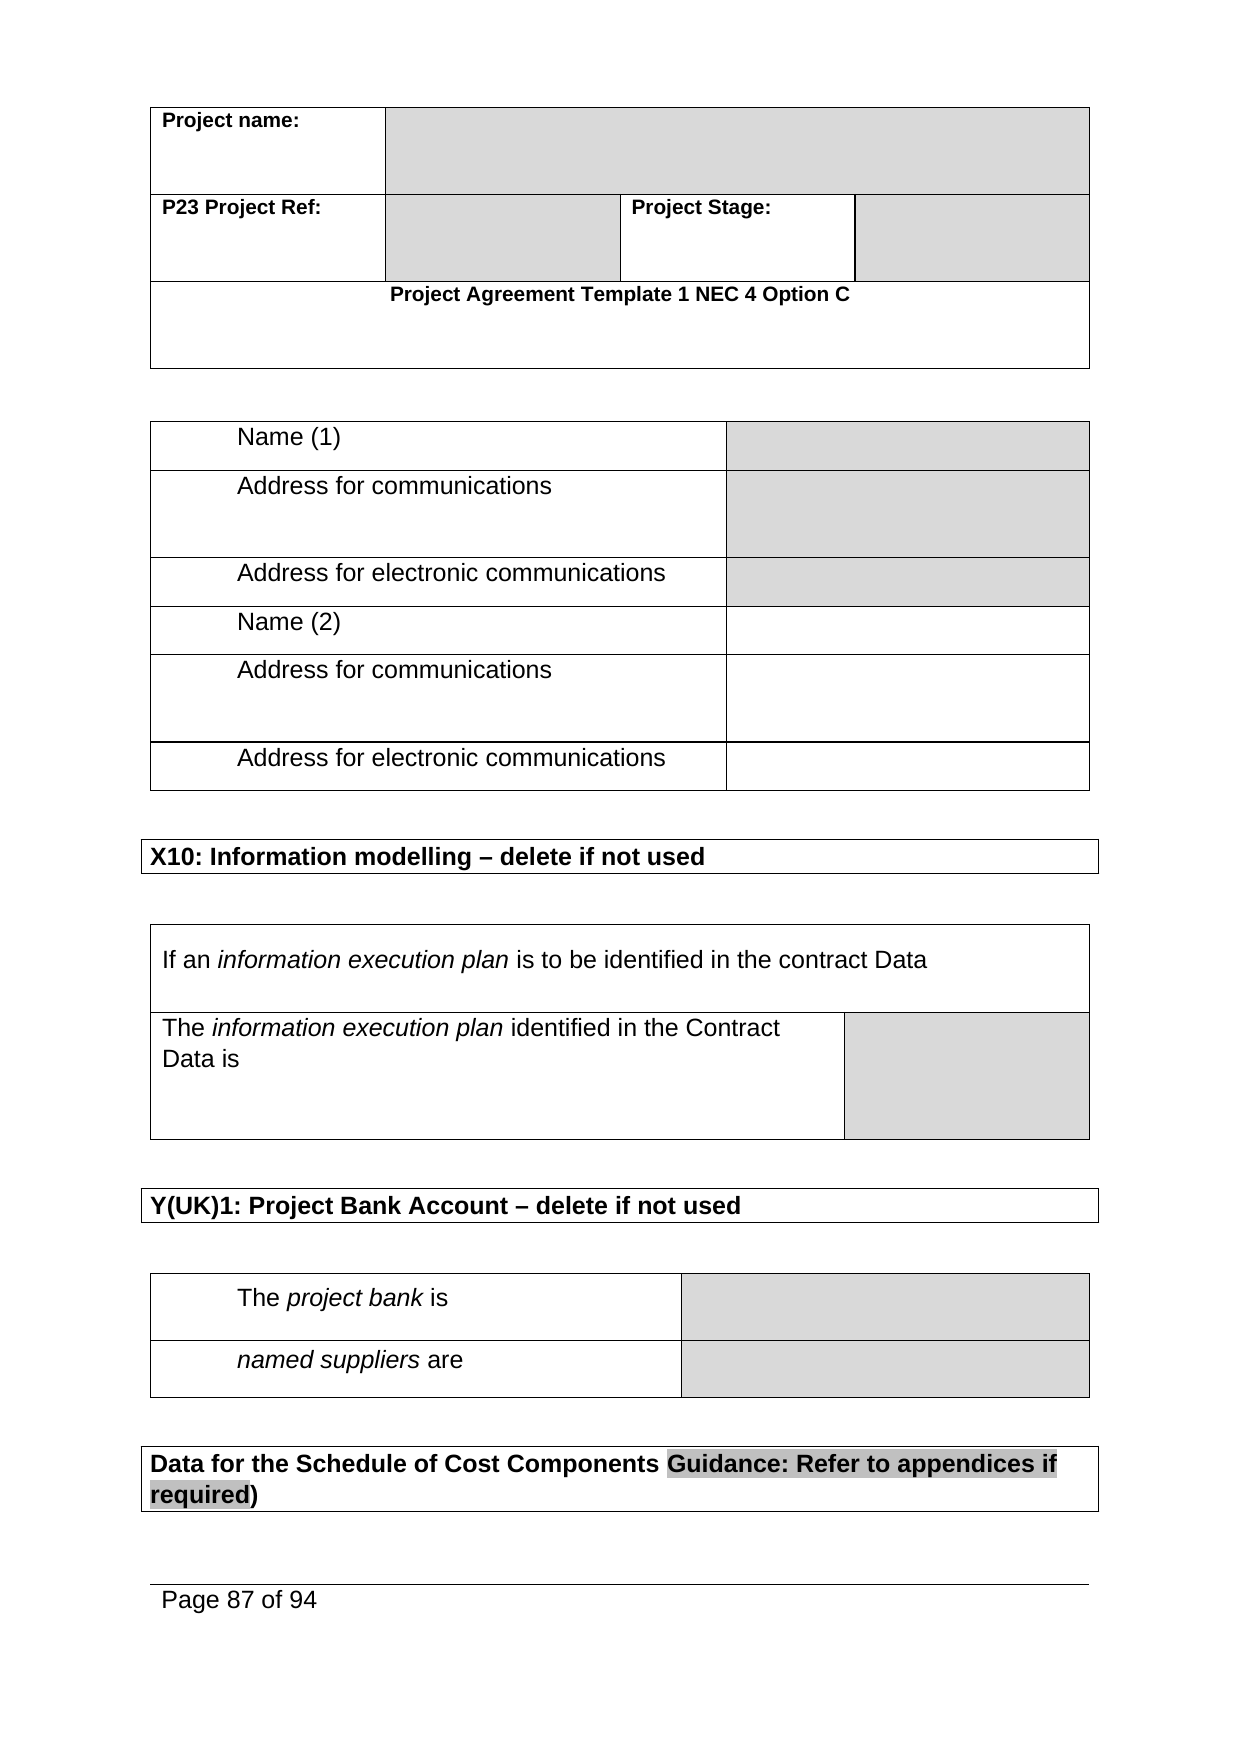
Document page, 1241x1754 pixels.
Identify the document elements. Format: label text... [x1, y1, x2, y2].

table_cell Address for communications [151, 655, 726, 741]
table_cell [727, 558, 1089, 606]
table_cell Name (1) [151, 422, 726, 470]
table_header The project bank is [151, 1274, 681, 1340]
subtitle Data for the Schedule of Cost Components Guidance: Refer to appendices if required) [142, 1447, 1098, 1511]
table_cell [727, 743, 1089, 790]
table_cell Address for communications [151, 471, 726, 557]
table_cell [727, 471, 1089, 557]
subtitle Y(UK)1: Project Bank Account – delete if not used [142, 1189, 1098, 1222]
subtitle X10: Information modelling – delete if not used [142, 840, 1098, 873]
table_cell [727, 655, 1089, 741]
table_cell Address for electronic communications [151, 558, 726, 606]
table_cell [727, 607, 1089, 654]
table_cell [845, 1013, 1089, 1139]
table_cell named suppliers are [151, 1341, 681, 1397]
table_cell [682, 1341, 1089, 1397]
table_cell The information execution plan identified in the Contract Data is [151, 1013, 844, 1139]
table_header [682, 1274, 1089, 1340]
table_cell [727, 422, 1089, 470]
table_header If an information execution plan is to be identified in the contract Data [151, 925, 1089, 1012]
table_cell Address for electronic communications [151, 743, 726, 790]
table_cell Name (2) [151, 607, 726, 654]
